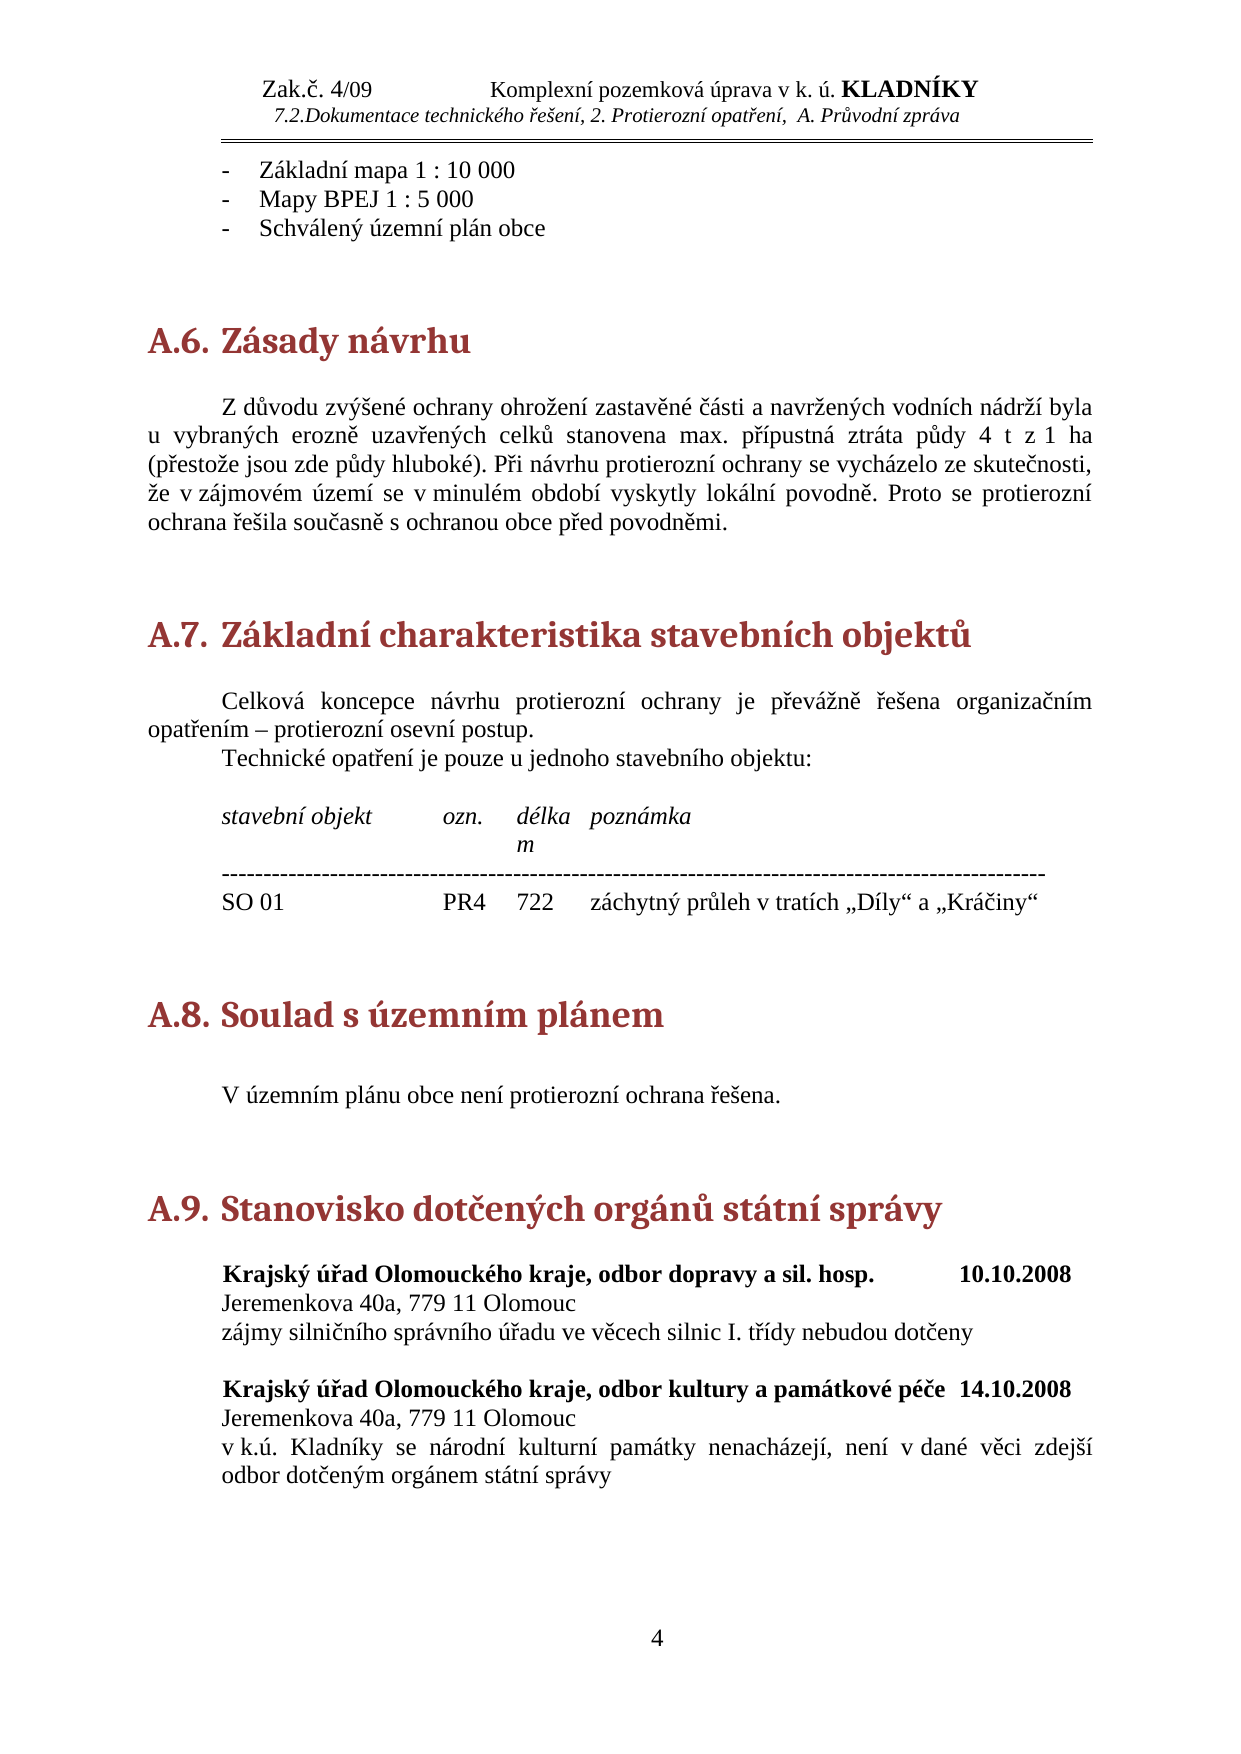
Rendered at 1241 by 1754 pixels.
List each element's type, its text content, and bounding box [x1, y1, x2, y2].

text Stanovisko dotčených orgánů státní správy [148, 1187, 1093, 1231]
text Jeremenkova 40a, 779 11 Olomouc [148, 1403, 1093, 1432]
list Schválený územní plán obce [221, 213, 1093, 242]
text Jeremenkova 40a, 779 11 Olomouc [148, 1288, 1093, 1317]
text Zásady návrhu [148, 320, 1093, 363]
text Technické opatření je pouze u jednoho stavebního objektu: [148, 743, 1093, 772]
text stavební objekt ozn. délka poznámka [148, 801, 1093, 829]
text zájmy silničního správního úřadu ve věcech silnic I. třídy nebudou dotčeny [148, 1317, 1093, 1346]
text Soulad s územním plánem [148, 994, 1093, 1037]
list Mapy BPEJ 1 : 5 000 [221, 184, 1093, 213]
text v k.ú. Kladníky se národní kulturní památky nenacházejí, není v dané věci zdejší odbor dotčeným orgánem státní správy [221, 1432, 1093, 1489]
text Z důvodu zvýšené ochrany ohrožení zastavěné části a navržených vodních nádrží byla u vybraných erozně uzavřených celků stanovena max. přípustná ztráta půdy 4 t z 1 ha (přestože jsou zde půdy hluboké). Při návrhu protierozní ochrany se vycházelo ze skutečnosti, že v zájmovém území se v minulém období vyskytly lokální povodně. Proto se protierozní ochrana řešila současně s ochranou obce před povodněmi. [148, 392, 1093, 536]
text Celková koncepce návrhu protierozní ochrany je převážně řešena organizačním opatřením – protierozní osevní postup. [148, 686, 1093, 743]
text V územním plánu obce není protierozní ochrana řešena. [148, 1080, 1093, 1109]
list Základní mapa 1 : 10 000 [221, 155, 1093, 184]
text m [148, 829, 1093, 858]
text Krajský úřad Olomouckého kraje, odbor dopravy a sil. hosp. 10.10.2008 [223, 1259, 1093, 1288]
text --------------------------------------------------------------------------------------------------- [148, 858, 1093, 887]
text Základní charakteristika stavebních objektů [148, 614, 1093, 657]
text SO 01 PR4 722 záchytný průleh v tratích „Díly“ a „Kráčiny“ [148, 887, 1093, 916]
text Krajský úřad Olomouckého kraje, odbor kultury a památkové péče 14.10.2008 [223, 1374, 1093, 1403]
